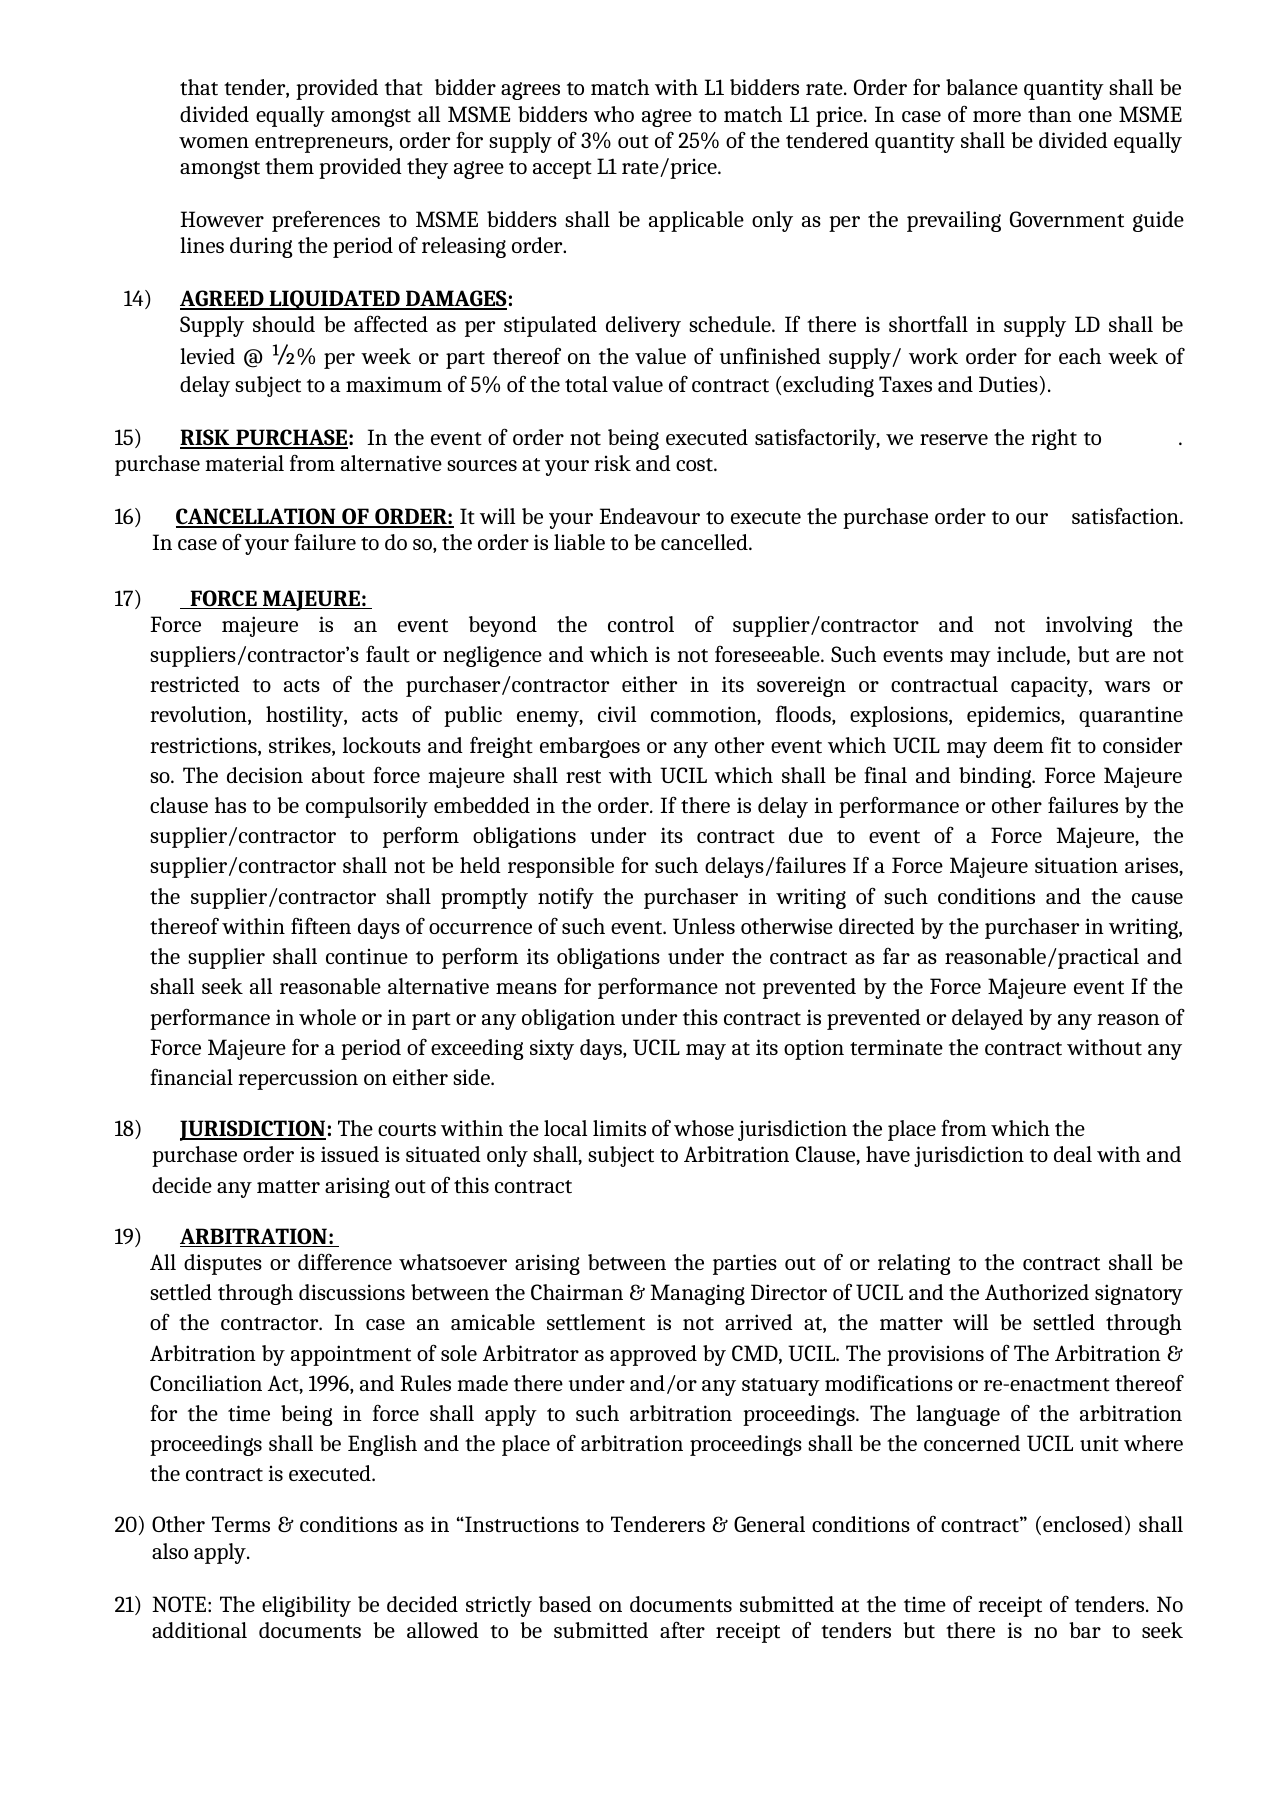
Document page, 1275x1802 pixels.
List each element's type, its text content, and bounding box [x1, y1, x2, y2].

list AGREED LIQUIDATED DAMAGES: [124, 286, 1185, 312]
list Other Terms & conditions as in “Instructions to Tenderers & General conditions of contract” (enclosed) shall also apply. [114, 1512, 1185, 1565]
text However preferences to MSME bidders shall be applicable only as per the prevailing Government guide lines during the period of releasing order. [152, 207, 1185, 259]
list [114, 1591, 1185, 1644]
text Force majeure is an event beyond the control of supplier/contractor and not involving the suppliers/contractor’s fault or negligence and which is not foreseeable. Such events may include, but are not restricted to acts of the purchaser/contractor either in its sovereign or contractual capacity, wars or revolution, hostility, acts of public enemy, civil commotion, floods, explosions, epidemics, quarantine restrictions, strikes, lockouts and freight embargoes or any other event which UCIL may deem fit to consider so. The decision about force majeure shall rest with UCIL which shall be final and binding. Force Majeure clause has to be compulsorily embedded in the order. If there is delay in performance or other failures by the supplier/contractor to perform obligations under its contract due to event of a Force Majeure, the supplier/contractor shall not be held responsible for such delays/failures If a Force Majeure situation arises, the supplier/contractor shall promptly notify the purchaser in writing of such conditions and the cause thereof within fifteen days of occurrence of such event. Unless otherwise directed by the purchaser in writing, the supplier shall continue to perform its obligations under the contract as far as reasonable/practical and shall seek all reasonable alternative means for performance not prevented by the Force Majeure event If the performance in whole or in part or any obligation under this contract is prevented or delayed by any reason of Force Majeure for a period of exceeding sixty days, UCIL may at its option terminate the contract without any financial repercussion on either side. [150, 612, 1185, 1091]
list Supply should be affected as per stipulated delivery schedule. If there is shortfall in supply LD shall be levied @ ½% per week or part thereof on the value of unfinished supply/ work order for each week of delay subject to a maximum of 5% of the total value of contract (excluding Taxes and Duties). [180, 312, 1185, 398]
text All disputes or difference whatsoever arising between the parties out of or relating to the contract shall be settled through discussions between the Chairman & Managing Director of UCIL and the Authorized signatory of the contractor. In case an amicable settlement is not arrived at, the matter will be settled through Arbitration by appointment of sole Arbitrator as approved by CMD, UCIL. The provisions of The Arbitration & Conciliation Act, 1996, and Rules made there under and/or any statuary modifications or re-enactment thereof for the time being in force shall apply to such arbitration proceedings. The language of the arbitration proceedings shall be English and the place of arbitration proceedings shall be the concerned UCIL unit where the contract is executed. [150, 1250, 1185, 1488]
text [152, 75, 1185, 180]
list ARBITRATION: [114, 1223, 1185, 1250]
text purchase order is issued is situated only shall, subject to Arbitration Clause, have jurisdiction to deal with and decide any matter arising out of this contract [152, 1142, 1185, 1199]
list RISK PURCHASE: In the event of order not being executed satisfactorily, we reserve the right to . purchase material from alternative sources at your risk and cost. [114, 425, 1185, 477]
list FORCE MAJEURE: [114, 585, 1185, 612]
list CANCELLATION OF ORDER: It will be your Endeavour to execute the purchase order to our satisfaction. In case of your failure to do so, the order is liable to be cancelled. [114, 504, 1185, 557]
list JURISDICTION: The courts within the local limits of whose jurisdiction the place from which the [114, 1116, 1185, 1142]
